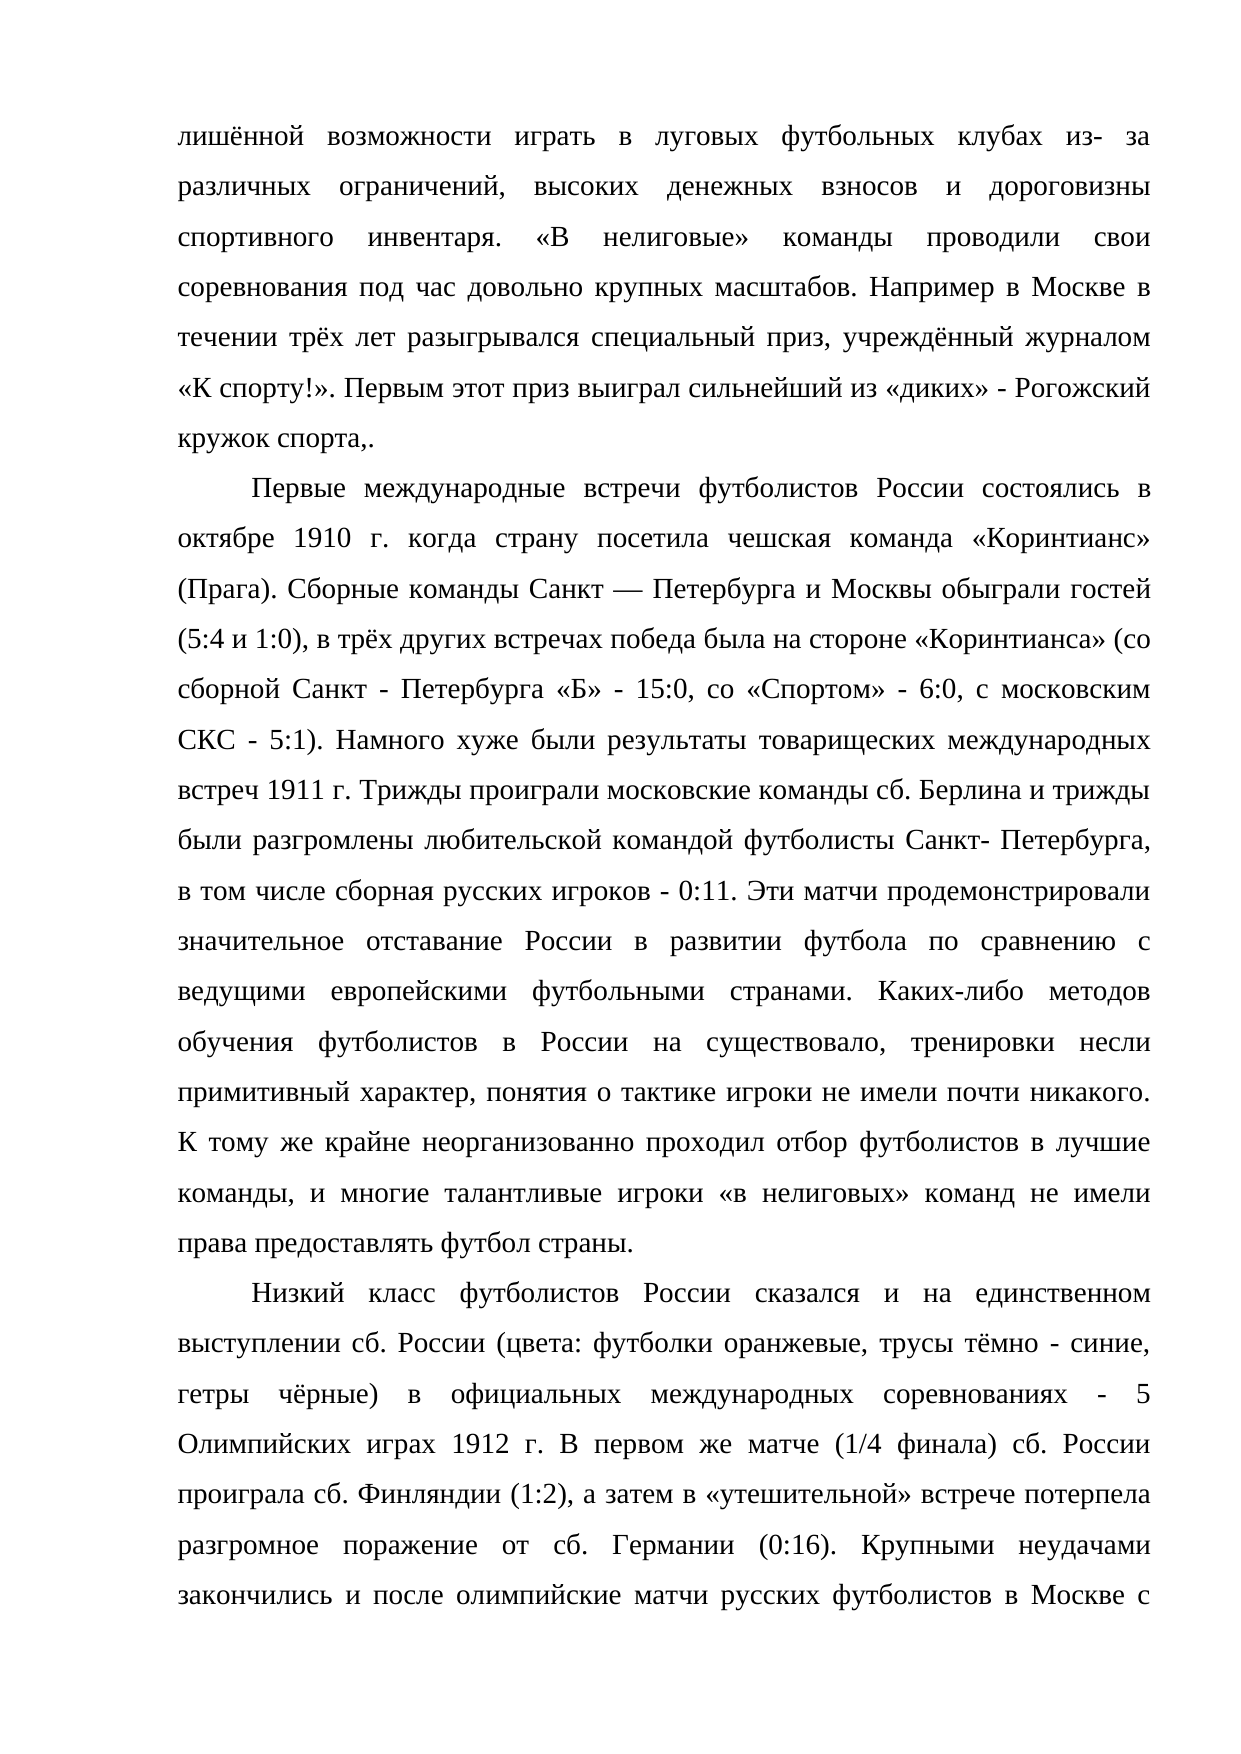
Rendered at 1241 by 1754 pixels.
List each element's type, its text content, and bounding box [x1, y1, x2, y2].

text Первые международные встречи футболистов России состоялись в октябре 1910 г. когда страну посетила чешская команда «Коринтианс» (Прага). Сборные команды Санкт — Петербурга и Москвы обыграли гостей (5:4 и 1:0), в трёх других встречах победа была на стороне «Коринтианса» (со сборной Санкт - Петербурга «Б» - 15:0, со «Спортом» - 6:0, с московским СКС - 5:1). Намного хуже были результаты товарищеских международных встреч 1911 г. Трижды проиграли московские команды сб. Берлина и трижды были разгромлены любительской командой футболисты Санкт- Петербурга, в том числе сборная русских игроков - 0:11. Эти матчи продемонстрировали значительное отставание России в развитии футбола по сравнению с ведущими европейскими футбольными странами. Каких-либо методов обучения футболистов в России на существовало, тренировки несли примитивный характер, понятия о тактике игроки не имели почти никакого. К тому же крайне неорганизованно проходил отбор футболистов в лучшие команды, и многие талантливые игроки «в нелиговых» команд не имели права предоставлять футбол страны. [177, 470, 1152, 1258]
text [177, 118, 1152, 453]
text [177, 1275, 1152, 1611]
